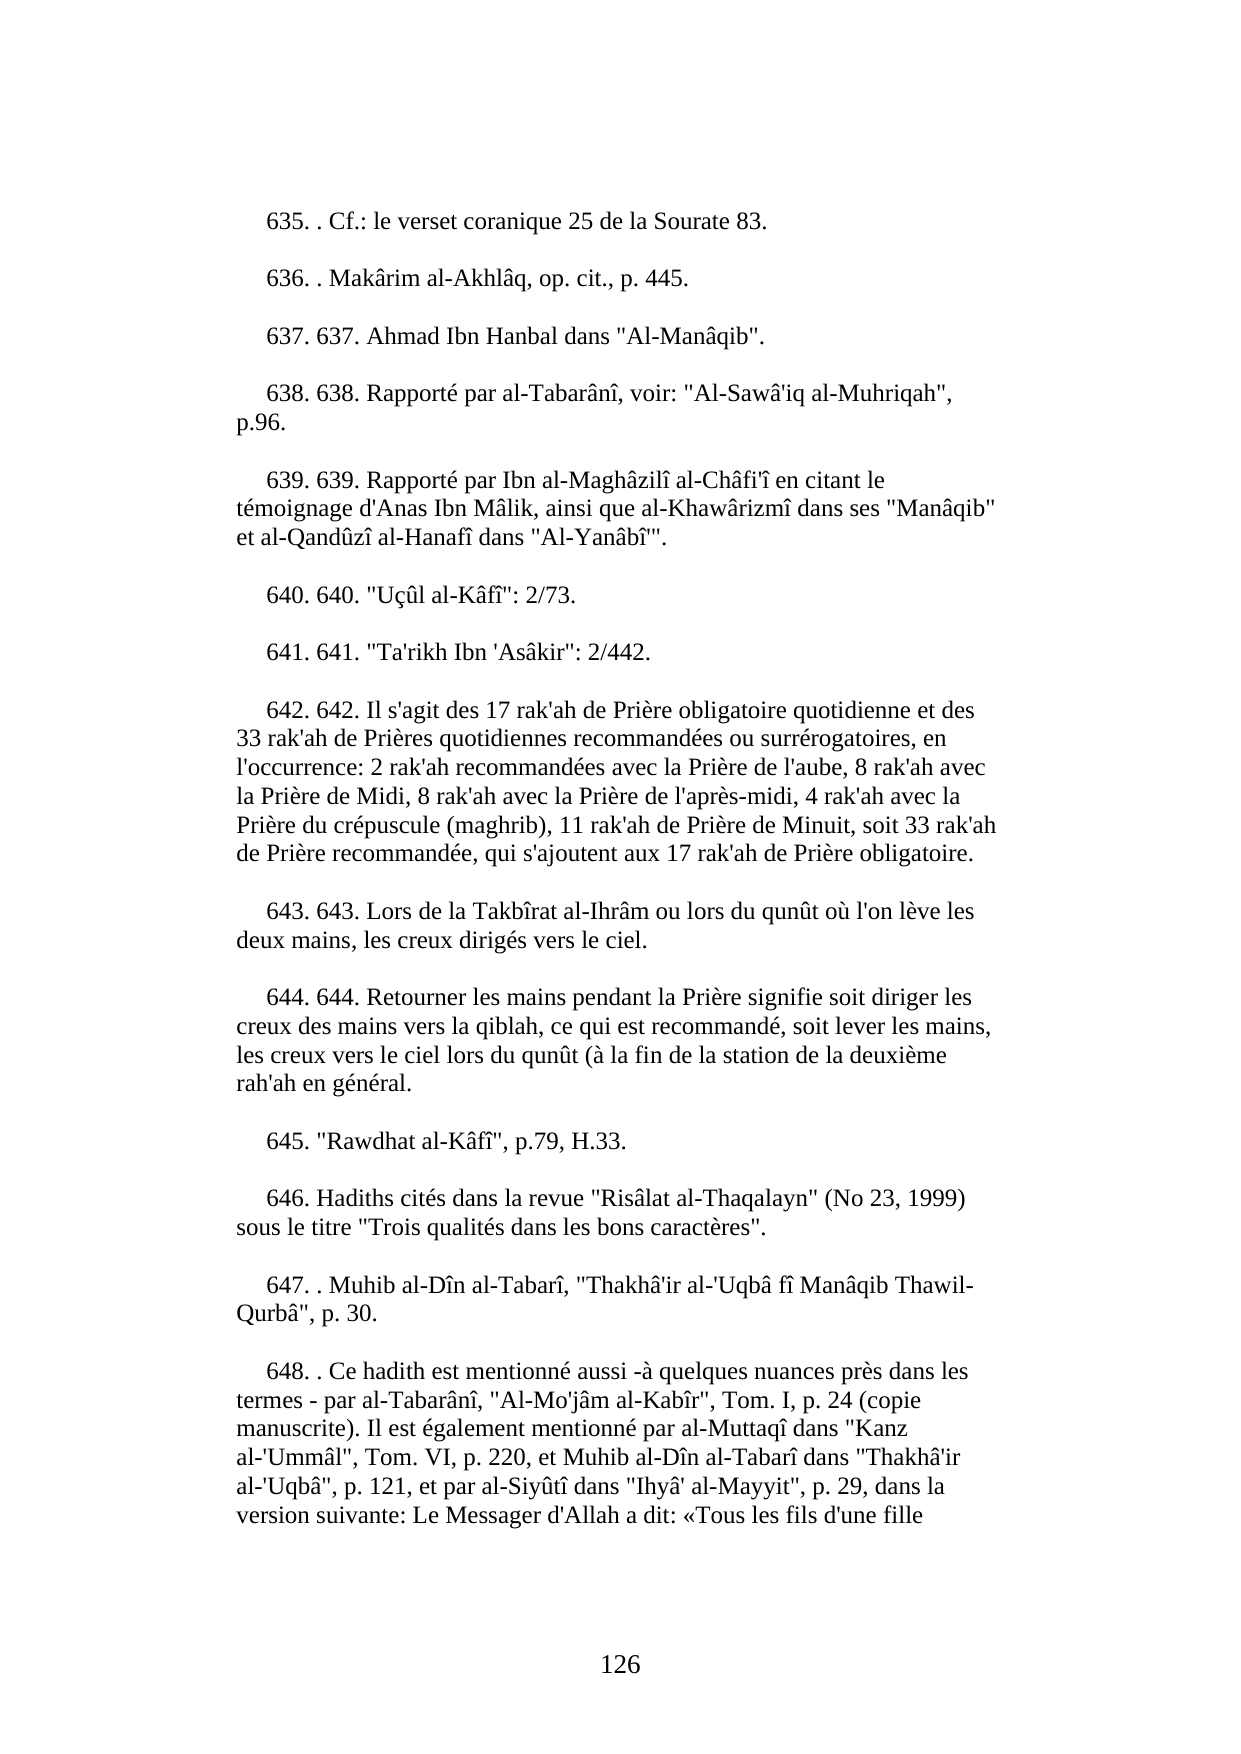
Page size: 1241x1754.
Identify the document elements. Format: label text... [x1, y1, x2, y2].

text 645. "Rawdhat al-Kâfî", p.79, H.33. [236, 1126, 1004, 1155]
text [236, 1356, 1004, 1528]
text 644. 644. Retourner les mains pendant la Prière signifie soit diriger les creux des mains vers la qiblah, ce qui est recommandé, soit lever les mains, les creux vers le ciel lors du qunût (à la fin de la station de la deuxième rah'ah en général. [236, 982, 1004, 1097]
text 640. 640. "Uçûl al-Kâfî": 2/73. [236, 580, 1004, 608]
text 641. 641. "Ta'rikh Ibn 'Asâkir": 2/442. [236, 637, 1004, 666]
text 642. 642. Il s'agit des 17 rak'ah de Prière obligatoire quotidienne et des 33 rak'ah de Prières quotidiennes recommandées ou surrérogatoires, en l'occurrence: 2 rak'ah recommandées avec la Prière de l'aube, 8 rak'ah avec la Prière de Midi, 8 rak'ah avec la Prière de l'après-midi, 4 rak'ah avec la Prière du crépuscule (maghrib), 11 rak'ah de Prière de Minuit, soit 33 rak'ah de Prière recommandée, qui s'ajoutent aux 17 rak'ah de Prière obligatoire. [236, 695, 1004, 867]
text 646. Hadiths cités dans la revue "Risâlat al-Thaqalayn" (No 23, 1999) sous le titre "Trois qualités dans les bons caractères". [236, 1183, 1004, 1241]
text 635. . Cf.: le verset coranique 25 de la Sourate 83. [236, 206, 1004, 235]
text 638. 638. Rapporté par al-Tabarânî, voir: "Al-Sawâ'iq al-Muhriqah", p.96. [236, 378, 1004, 436]
text 643. 643. Lors de la Takbîrat al-Ihrâm ou lors du qunût où l'on lève les deux mains, les creux dirigés vers le ciel. [236, 896, 1004, 953]
text 637. 637. Ahmad Ibn Hanbal dans "Al-Manâqib". [236, 321, 1004, 350]
text 636. . Makârim al-Akhlâq, op. cit., p. 445. [236, 263, 1004, 292]
text 639. 639. Rapporté par Ibn al-Maghâzilî al-Châfi'î en citant le témoignage d'Anas Ibn Mâlik, ainsi que al-Khawârizmî dans ses "Manâqib" et al-Qandûzî al-Hanafî dans "Al-Yanâbî'". [236, 465, 1004, 551]
text 647. . Muhib al-Dîn al-Tabarî, "Thakhâ'ir al-'Uqbâ fî Manâqib Thawil-Qurbâ", p. 30. [236, 1270, 1004, 1327]
